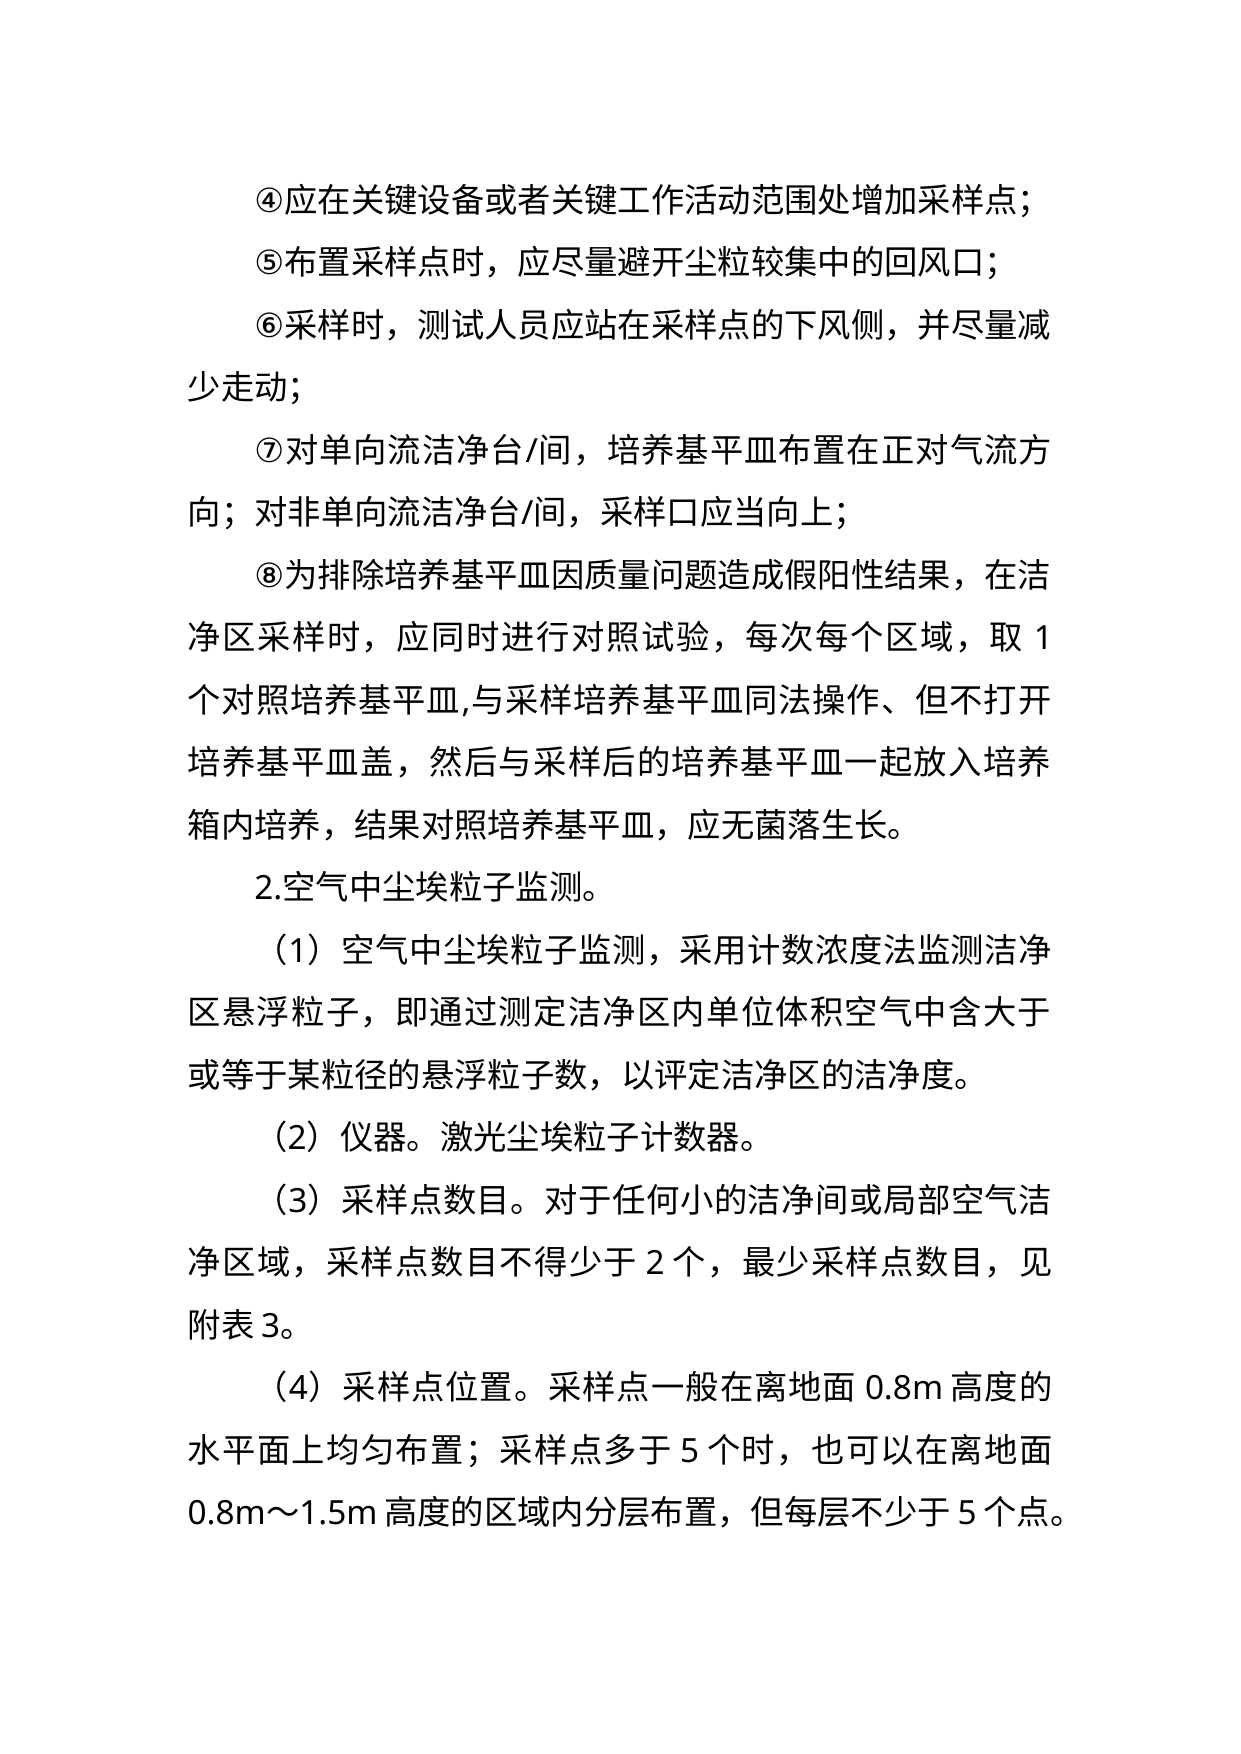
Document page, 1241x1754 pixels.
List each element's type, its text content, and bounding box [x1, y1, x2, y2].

text ⑥采样时，测试人员应站在采样点的下风侧，并尽量减少走动； [187, 287, 1053, 412]
text （3）采样点数目。对于任何小的洁净间或局部空气洁净区域，采样点数目不得少于2个，最少采样点数目，见附表3。 [187, 1162, 1053, 1349]
text （4）采样点位置。采样点一般在离地面0.8m高度的水平面上均匀布置；采样点多于5个时，也可以在离地面0.8m～1.5m高度的区域内分层布置，但每层不少于5个点。 [187, 1349, 1053, 1537]
text （2）仪器。激光尘埃粒子计数器。 [187, 1099, 1053, 1162]
text （1）空气中尘埃粒子监测，采用计数浓度法监测洁净区悬浮粒子，即通过测定洁净区内单位体积空气中含大于或等于某粒径的悬浮粒子数，以评定洁净区的洁净度。 [187, 912, 1053, 1099]
text ⑧为排除培养基平皿因质量问题造成假阳性结果，在洁净区采样时，应同时进行对照试验，每次每个区域，取1个对照培养基平皿,与采样培养基平皿同法操作、但不打开培养基平皿盖，然后与采样后的培养基平皿一起放入培养箱内培养，结果对照培养基平皿，应无菌落生长。 [187, 537, 1053, 849]
text ④应在关键设备或者关键工作活动范围处增加采样点； [187, 162, 1053, 224]
text ⑦对单向流洁净台/间，培养基平皿布置在正对气流方向；对非单向流洁净台/间，采样口应当向上； [187, 412, 1053, 537]
text 2.空气中尘埃粒子监测。 [187, 849, 1053, 912]
text ⑤布置采样点时，应尽量避开尘粒较集中的回风口； [187, 224, 1053, 287]
